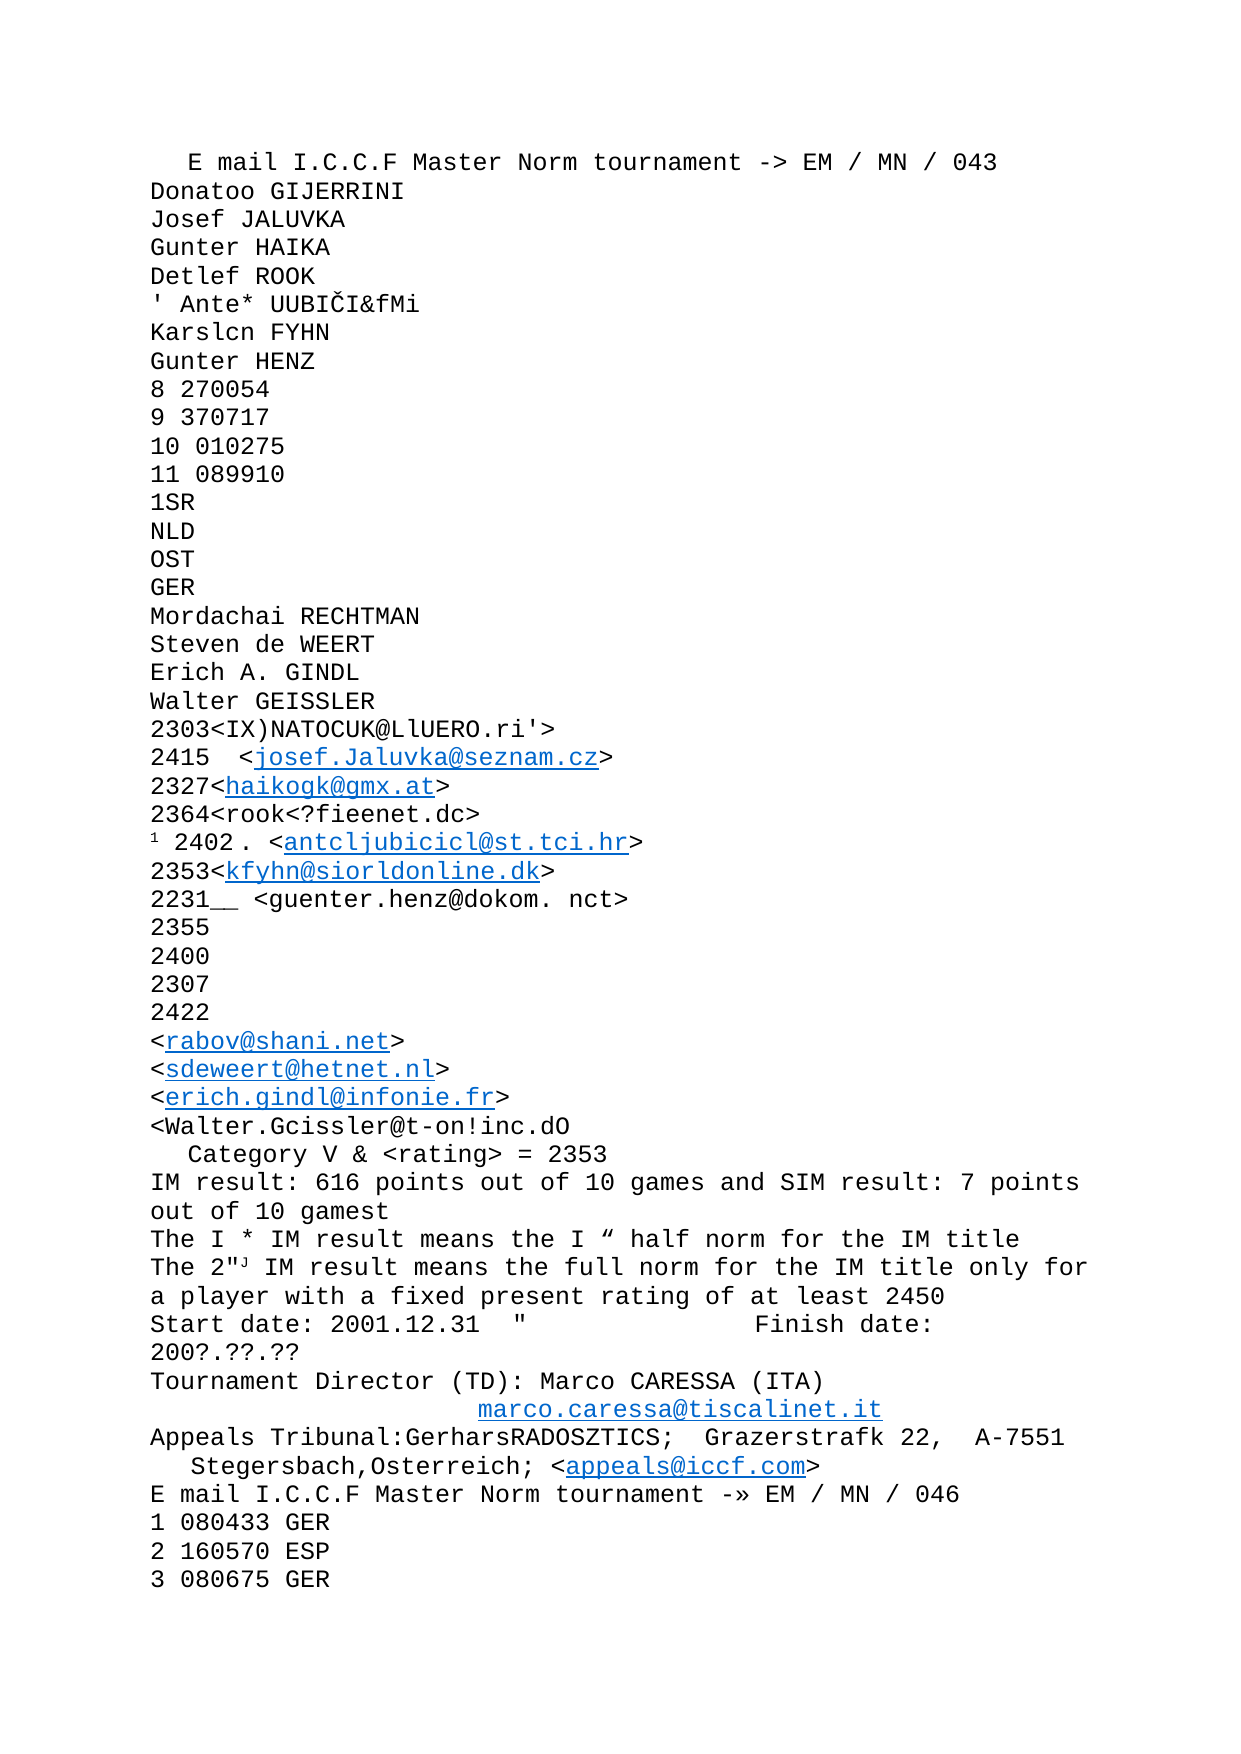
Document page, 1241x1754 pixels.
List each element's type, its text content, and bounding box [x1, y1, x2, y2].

text 2231 <guenter.henz@dokom. nct> [150, 887, 1090, 915]
text 11 089910 [150, 462, 1090, 490]
text 2415 <josef.Jaluvka@seznam.cz> [150, 745, 1090, 773]
text 10 010275 [150, 433, 1090, 462]
text Appeals Tribunal: Gerhars RADOSZTICS; Grazerstrafk 22, A-7551 Stegersbach, Osterreich; <appeals@iccf.com> [150, 1425, 1090, 1482]
text 2355 [150, 915, 1090, 943]
text ' Ante* UUBIČI&fMi [150, 292, 1090, 320]
text <Walter.Gcissler@t-on!inc.dO [150, 1113, 1090, 1142]
text GER [150, 575, 1090, 603]
text OST [150, 547, 1090, 575]
text 8 270054 [150, 377, 1090, 405]
text 2307 [150, 972, 1090, 1000]
text E mail I.C.C.F Master Norm tournament -» EM / MN / 046 [150, 1482, 1090, 1510]
text 2353 <kfyhn@siorldonline.dk> [150, 858, 1090, 887]
text 1 2402 . <antcljubicicl@st.tci.hr> [150, 830, 1090, 858]
text 2422 [150, 1000, 1090, 1028]
text E mail I.C.C.F Master Norm tournament -> EM / MN / 043 [150, 150, 1090, 178]
text 2 160570 ESP [150, 1538, 1090, 1567]
text 3 080675 GER [150, 1567, 1090, 1595]
text 9 370717 [150, 405, 1090, 433]
text 2327 <haikogk@gmx.at> [150, 773, 1090, 802]
text Karslcn FYHN Gunter HENZ [150, 320, 1090, 377]
text Donatoo GIJERRINI Josef JALUVKA Gunter HAIKA Detlef ROOK [150, 178, 1090, 292]
text <rabov@shani.net> [150, 1028, 1090, 1057]
text 2364 <rook<?fieenet.dc> [150, 802, 1090, 830]
text Tournament Director (TD): Marco CARESSA (ITA) marco.caressa@tiscalinet.it [150, 1368, 1090, 1425]
text 2303 <IX)NATOCUK@LlUERO.ri'> [150, 717, 1090, 745]
text 1SR [150, 490, 1090, 518]
text 1 080433 GER [150, 1510, 1090, 1538]
text NLD [150, 518, 1090, 547]
text <sdeweert@hetnet.nl> [150, 1057, 1090, 1085]
text Category V & <rating> = 2353 IM result: 616 points out of 10 games and SIM result: 7 points out of 10 gamest The I * IM result means the I “ half norm for the IM title The 2"J IM result means the full norm for the IM title only for a player with a fixed present rating of at least 2450 Start date: 2001.12.31 " Finish date: 200?.??.?? [150, 1142, 1090, 1368]
text <erich.gindl@infonie.fr> [150, 1085, 1090, 1113]
text 2400 [150, 943, 1090, 972]
text Mordachai RECHTMAN Steven de WEERT Erich A. GINDL Walter GEISSLER [150, 603, 1090, 717]
